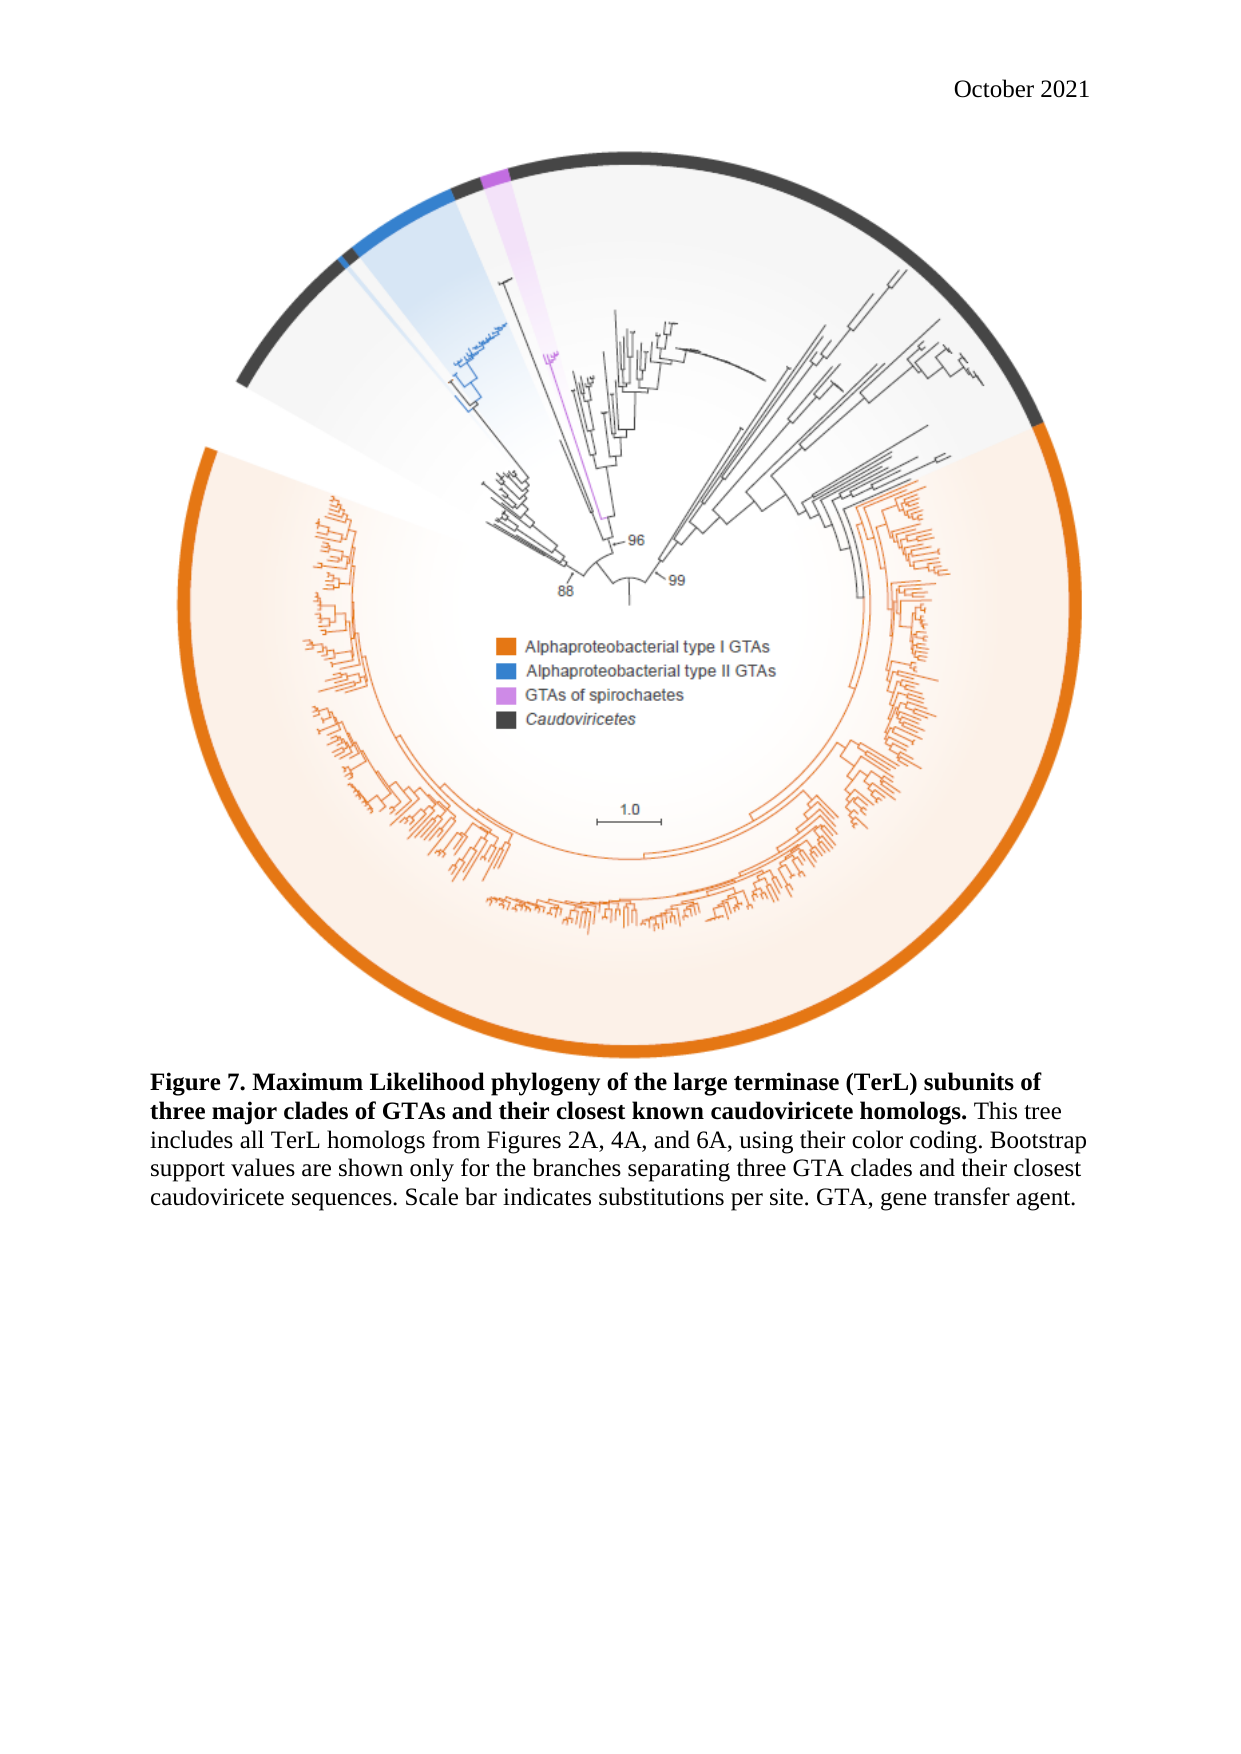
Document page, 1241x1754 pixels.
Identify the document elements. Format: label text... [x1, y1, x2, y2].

text Figure 7. Maximum Likelihood phylogeny of the large terminase (TerL) subunits of three major clades of GTAs and their closest known caudoviricete homologs. This tree includes all TerL homologs from Figures 2A, 4A, and 6A, using their color coding. Bootstrap support values are shown only for the branches separating three GTA clades and their closest caudoviricete sequences. Scale bar indicates substitutions per site. GTA, gene transfer agent. [150, 1067, 1090, 1211]
picture [150, 150, 1089, 1068]
